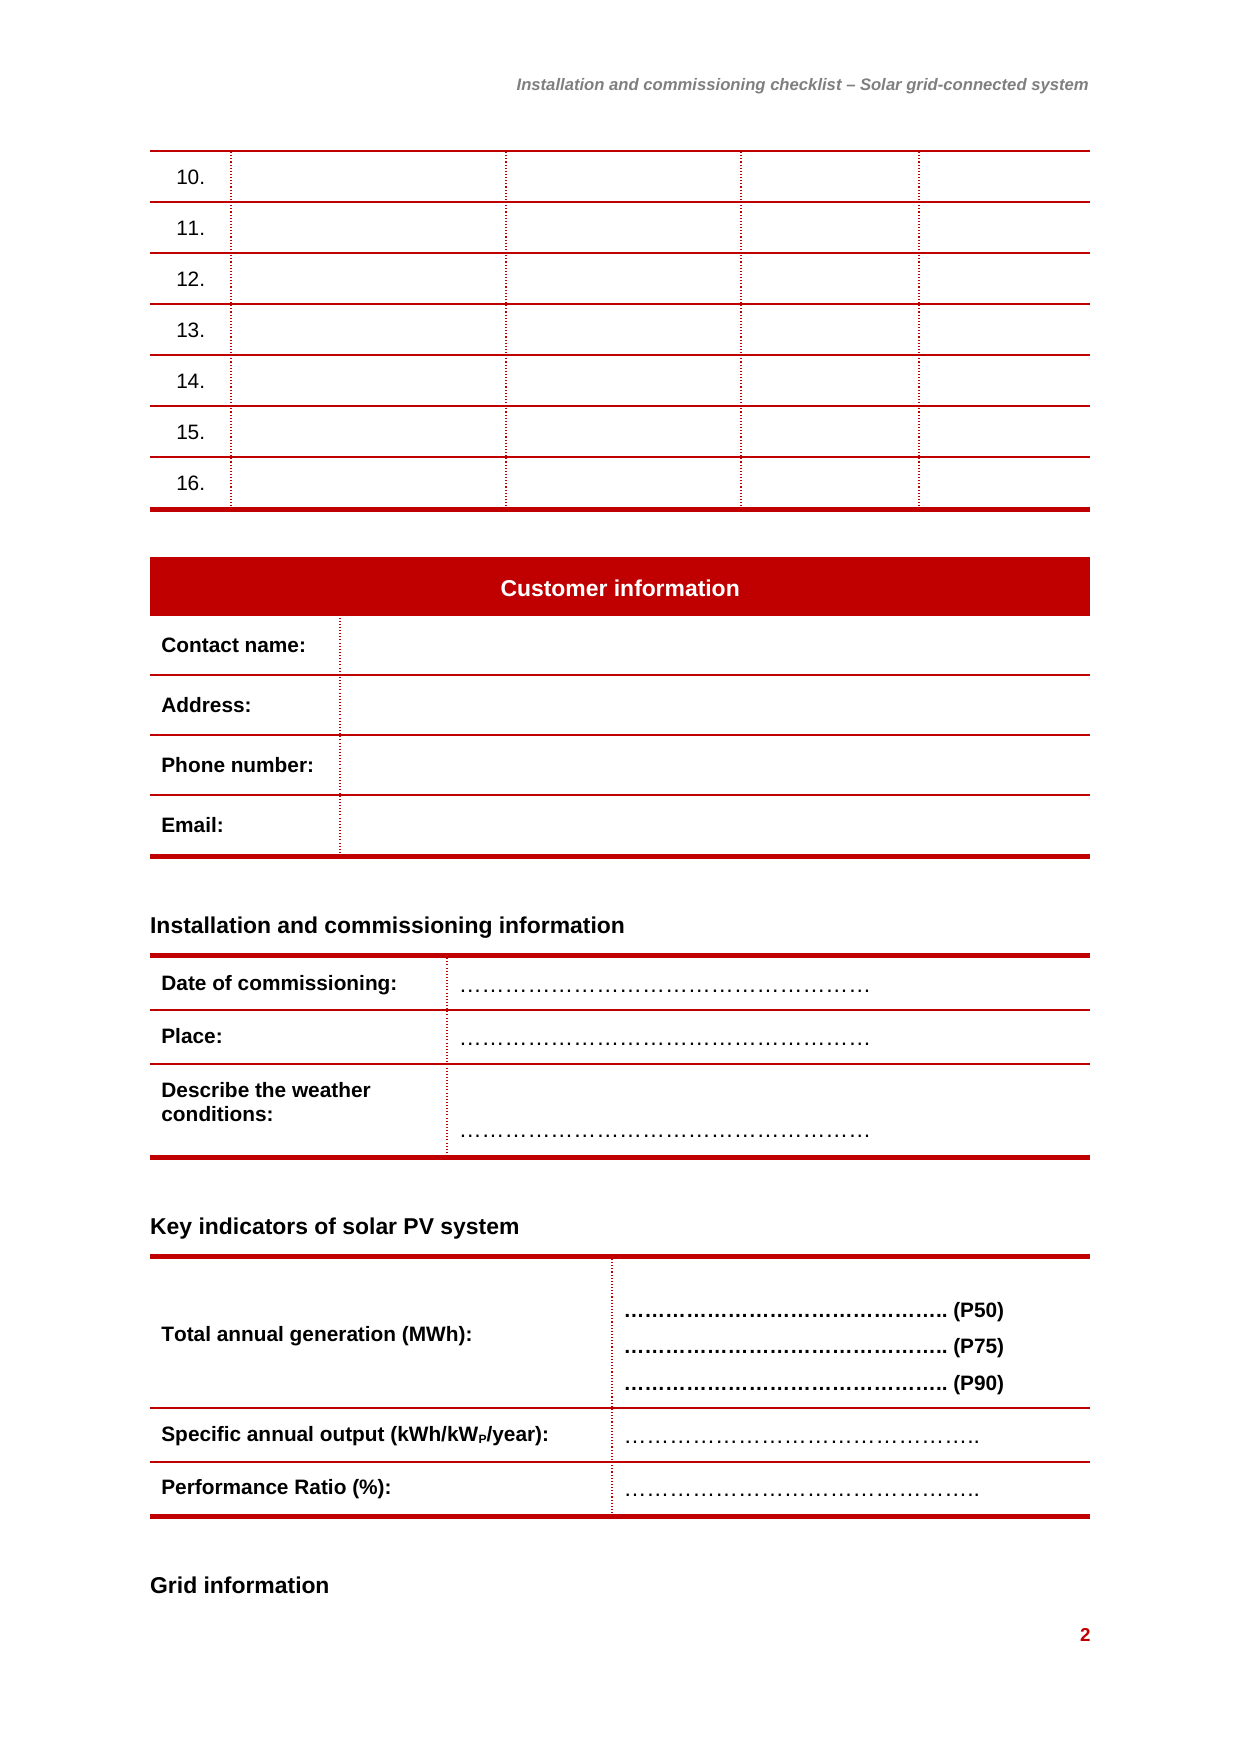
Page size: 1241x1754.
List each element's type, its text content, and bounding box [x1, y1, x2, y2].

table_cell [741, 305, 919, 354]
table_cell Contact name: [150, 616, 339, 674]
table_cell [919, 305, 1090, 354]
table_cell [919, 458, 1090, 507]
table_cell 15. [150, 407, 231, 456]
table_cell [741, 152, 919, 201]
table_cell ……………………………………………… [447, 1065, 1090, 1155]
table_cell 11. [150, 203, 231, 252]
table_cell 12. [150, 254, 231, 303]
table_cell [231, 356, 506, 405]
table_cell [741, 254, 919, 303]
table_header ……………………………………………… [447, 958, 1090, 1009]
table_cell 10. [150, 152, 231, 201]
table_cell [231, 152, 506, 201]
text Key indicators of solar PV system [150, 1213, 1090, 1239]
table_header Date of commissioning: [150, 958, 447, 1009]
text Grid information [150, 1572, 1090, 1598]
table_cell [231, 254, 506, 303]
table_cell [919, 356, 1090, 405]
table_cell [741, 407, 919, 456]
table_cell [506, 458, 741, 507]
table_cell [340, 796, 1090, 854]
table_cell [741, 458, 919, 507]
table_cell [506, 152, 741, 201]
table_cell [919, 407, 1090, 456]
table_cell [919, 254, 1090, 303]
table_cell 14. [150, 356, 231, 405]
table_cell 13. [150, 305, 231, 354]
table_cell [231, 305, 506, 354]
table_cell ……………………………………….. [612, 1409, 1090, 1461]
table_cell [231, 203, 506, 252]
table_cell Specific annual output (kWh/kWP/year): [150, 1409, 612, 1461]
table_cell Email: [150, 796, 339, 854]
text Installation and commissioning information [150, 912, 1090, 939]
table_cell ……………………………………….. [612, 1463, 1090, 1514]
table_cell [506, 356, 741, 405]
table_header Customer information [150, 562, 1090, 614]
table_cell [506, 254, 741, 303]
table_cell ……………………………………………… [447, 1011, 1090, 1063]
table_cell Phone number: [150, 736, 339, 794]
table_cell [340, 616, 1090, 674]
table_header Total annual generation (MWh): [150, 1259, 612, 1407]
table_cell [741, 356, 919, 405]
table_cell [231, 407, 506, 456]
table_cell [340, 736, 1090, 794]
table_cell 16. [150, 458, 231, 507]
table_cell Address: [150, 676, 339, 734]
table_cell [741, 203, 919, 252]
table_cell Describe the weather conditions: [150, 1065, 447, 1155]
table_cell Place: [150, 1011, 447, 1063]
table_cell [919, 152, 1090, 201]
table_cell [919, 203, 1090, 252]
table_cell [506, 203, 741, 252]
table_cell [506, 305, 741, 354]
table_cell [340, 676, 1090, 734]
table_cell [506, 407, 741, 456]
table_cell [231, 458, 506, 507]
table_cell Performance Ratio (%): [150, 1463, 612, 1514]
table_header ……………………………………….. (P50) ……………………………………….. (P75) ……………………………………….. (P90) [612, 1259, 1090, 1407]
